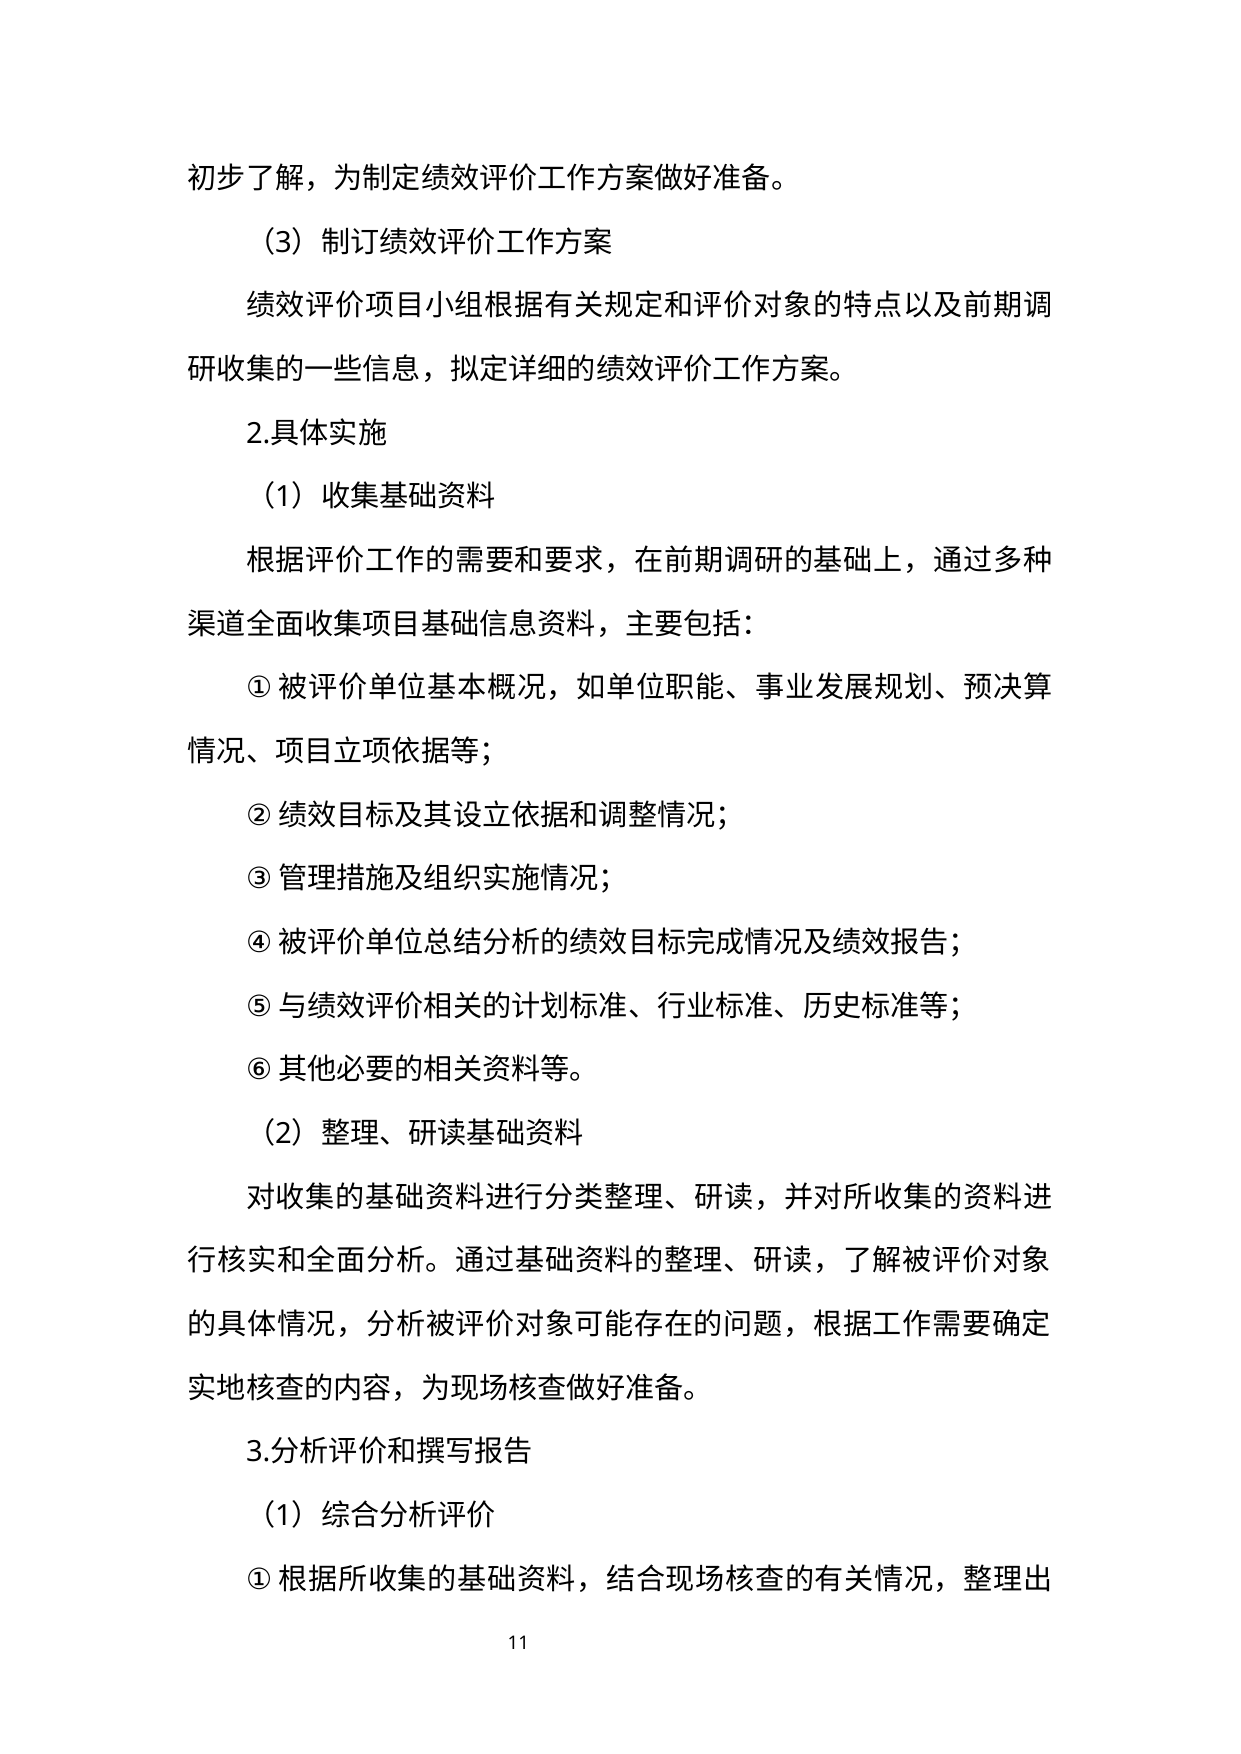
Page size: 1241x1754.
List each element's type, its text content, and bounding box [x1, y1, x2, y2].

title （3）制订绩效评价工作方案 [187, 218, 1053, 261]
title 3.分析评价和撰写报告 [187, 1428, 1053, 1471]
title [187, 1555, 1053, 1598]
title ④被评价单位总结分析的绩效目标完成情况及绩效报告； [187, 918, 1053, 961]
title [187, 154, 1053, 197]
title 绩效评价项目小组根据有关规定和评价对象的特点以及前期调研收集的一些信息，拟定详细的绩效评价工作方案。 [187, 282, 1053, 388]
title （1）综合分析评价 [187, 1492, 1053, 1534]
title 2.具体实施 [187, 409, 1053, 452]
title ②绩效目标及其设立依据和调整情况； [187, 791, 1053, 834]
title ⑥其他必要的相关资料等。 [187, 1046, 1053, 1088]
title （1）收集基础资料 [187, 473, 1053, 515]
title ③管理措施及组织实施情况； [187, 855, 1053, 897]
title （2）整理、研读基础资料 [187, 1109, 1053, 1152]
title 根据评价工作的需要和要求，在前期调研的基础上，通过多种渠道全面收集项目基础信息资料，主要包括： [187, 536, 1053, 643]
title 对收集的基础资料进行分类整理、研读，并对所收集的资料进行核实和全面分析。通过基础资料的整理、研读，了解被评价对象的具体情况，分析被评价对象可能存在的问题，根据工作需要确定实地核查的内容，为现场核查做好准备。 [187, 1173, 1053, 1407]
title ①被评价单位基本概况，如单位职能、事业发展规划、预决算情况、项目立项依据等； [187, 664, 1053, 770]
title ⑤与绩效评价相关的计划标准、行业标准、历史标准等； [187, 982, 1053, 1025]
